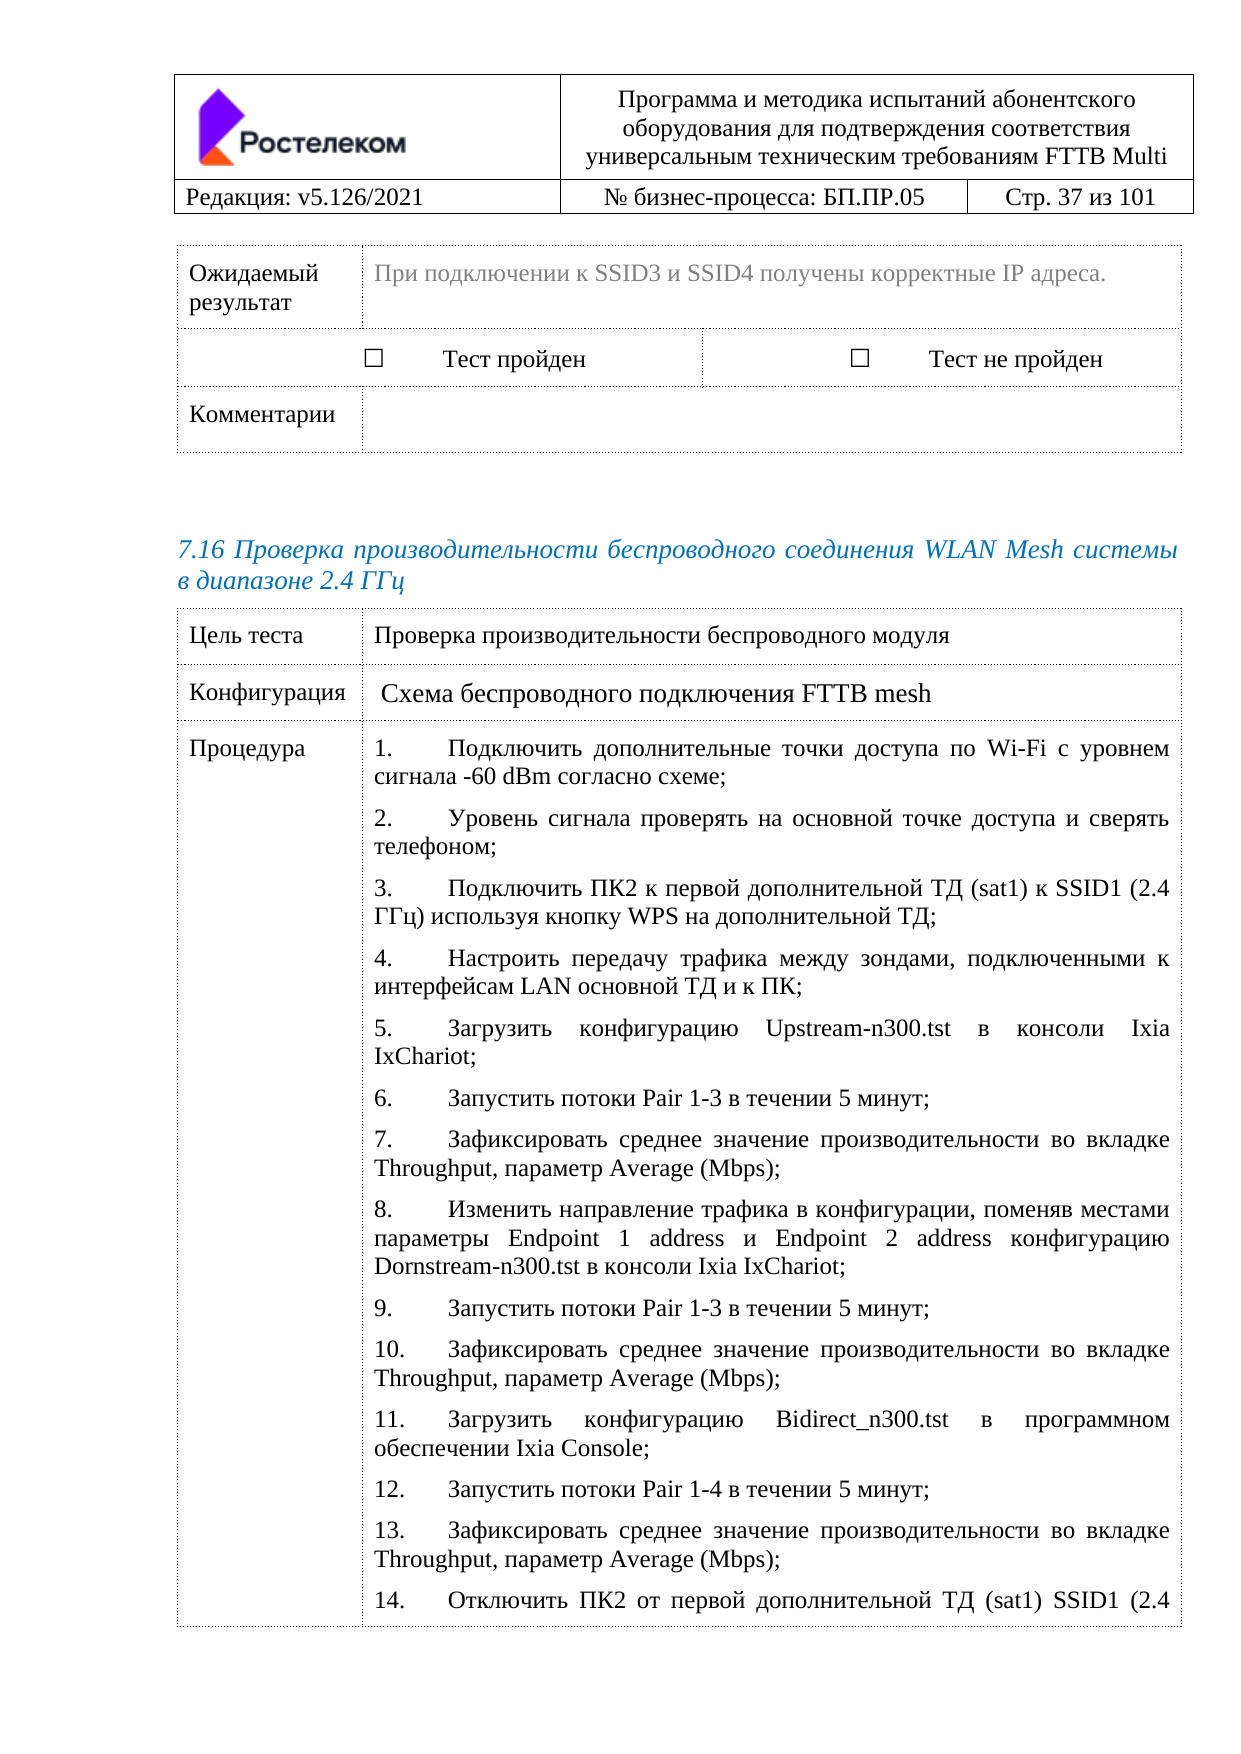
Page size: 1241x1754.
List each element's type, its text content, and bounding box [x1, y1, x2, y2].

table_cell Комментарии [178, 386, 363, 452]
table_cell Тест не пройден [703, 328, 1182, 386]
picture [185, 75, 420, 180]
table_cell Tест пройден [178, 328, 703, 386]
table_cell Процедура [178, 720, 363, 1626]
table_cell [363, 386, 1182, 452]
subtitle 7.16 Проверка производительности беспроводного соединения WLAN Mesh системы в диапазоне 2.4 ГГц [177, 533, 1181, 595]
table_cell Конфигурация [178, 664, 363, 720]
table_header Цель теста [178, 608, 363, 664]
table_cell Ожидаемый результат [178, 245, 363, 327]
table_header Проверка производительности беспроводного модуля [363, 608, 1182, 664]
table_cell Схема беспроводного подключения FTTB mesh [363, 664, 1182, 720]
table_cell При подключении к SSID3 и SSID4 получены корректные IP адреса. [363, 245, 1182, 327]
